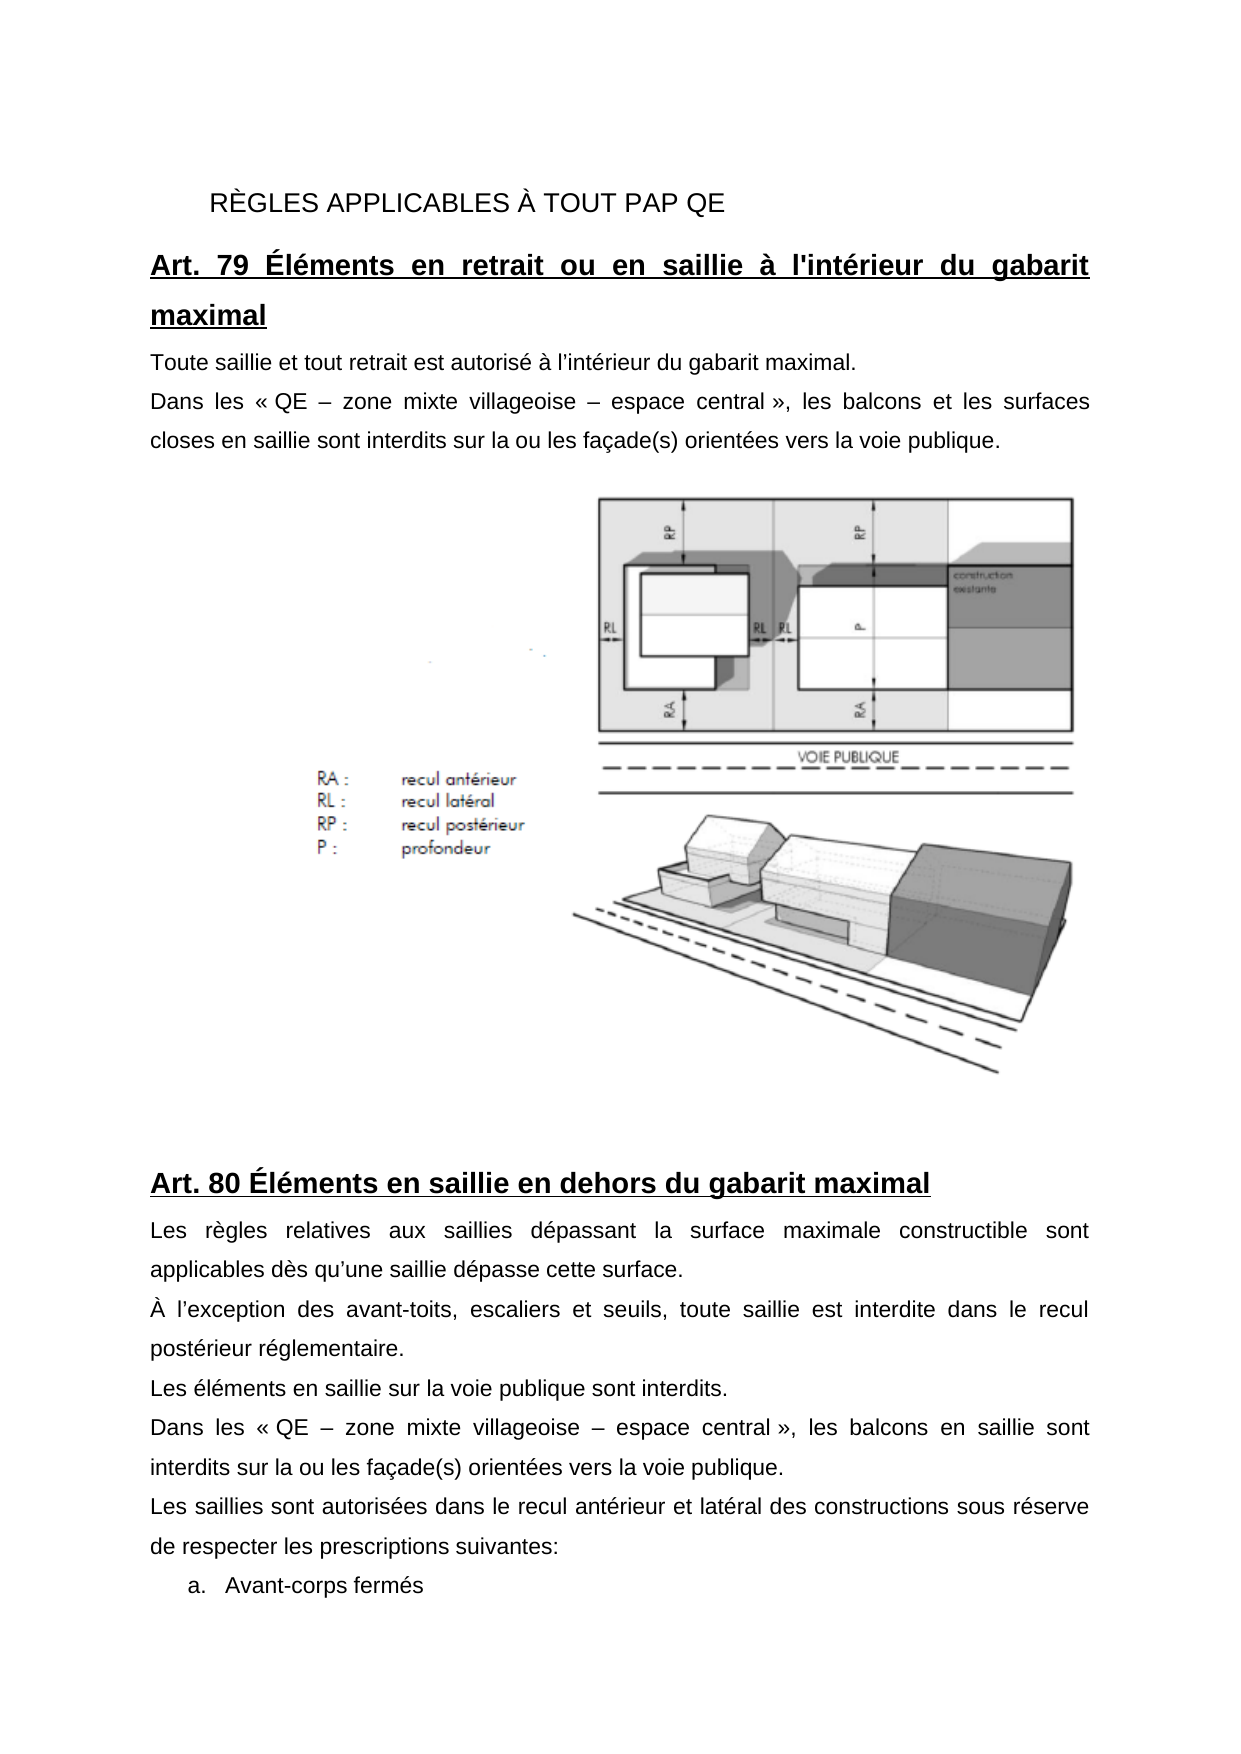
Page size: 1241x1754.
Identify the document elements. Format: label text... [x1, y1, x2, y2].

text Les éléments en saillie sur la voie publique sont interdits. [150, 1375, 1090, 1401]
text Les saillies sont autorisées dans le recul antérieur et latéral des constructions sous réserve de respecter les prescriptions suivantes: [150, 1493, 1090, 1559]
list Avant-corps fermés [187, 1572, 1090, 1598]
subtitle Art. 79 Éléments en retrait ou en saillie à l'intérieur du gabarit maximal [150, 279, 1090, 332]
subtitle Art. 79 Éléments en retrait ou en saillie à l'intérieur du gabarit maximal [150, 248, 1090, 277]
text Les règles relatives aux saillies dépassant la surface maximale constructible sont applicables dès qu’une saillie dépasse cette surface. [150, 1217, 1090, 1283]
picture [159, 467, 1082, 1089]
text Toute saillie et tout retrait est autorisé à l’intérieur du gabarit maximal. [150, 348, 1090, 375]
text Dans les « QE – zone mixte villageoise – espace central », les balcons en saillie sont interdits sur la ou les façade(s) orientées vers la voie publique. [150, 1414, 1090, 1480]
text À l’exception des avant-toits, escaliers et seuils, toute saillie est interdite dans le recul postérieur réglementaire. [150, 1296, 1090, 1362]
title RÈGLES APPLICABLES À TOUT PAP QE [209, 187, 1090, 219]
text Dans les « QE – zone mixte villageoise – espace central », les balcons et les surfaces closes en saillie sont interdits sur la ou les façade(s) orientées vers la voie publique. [150, 388, 1090, 454]
subtitle Art. 80 Éléments en saillie en dehors du gabarit maximal [150, 1166, 1090, 1200]
